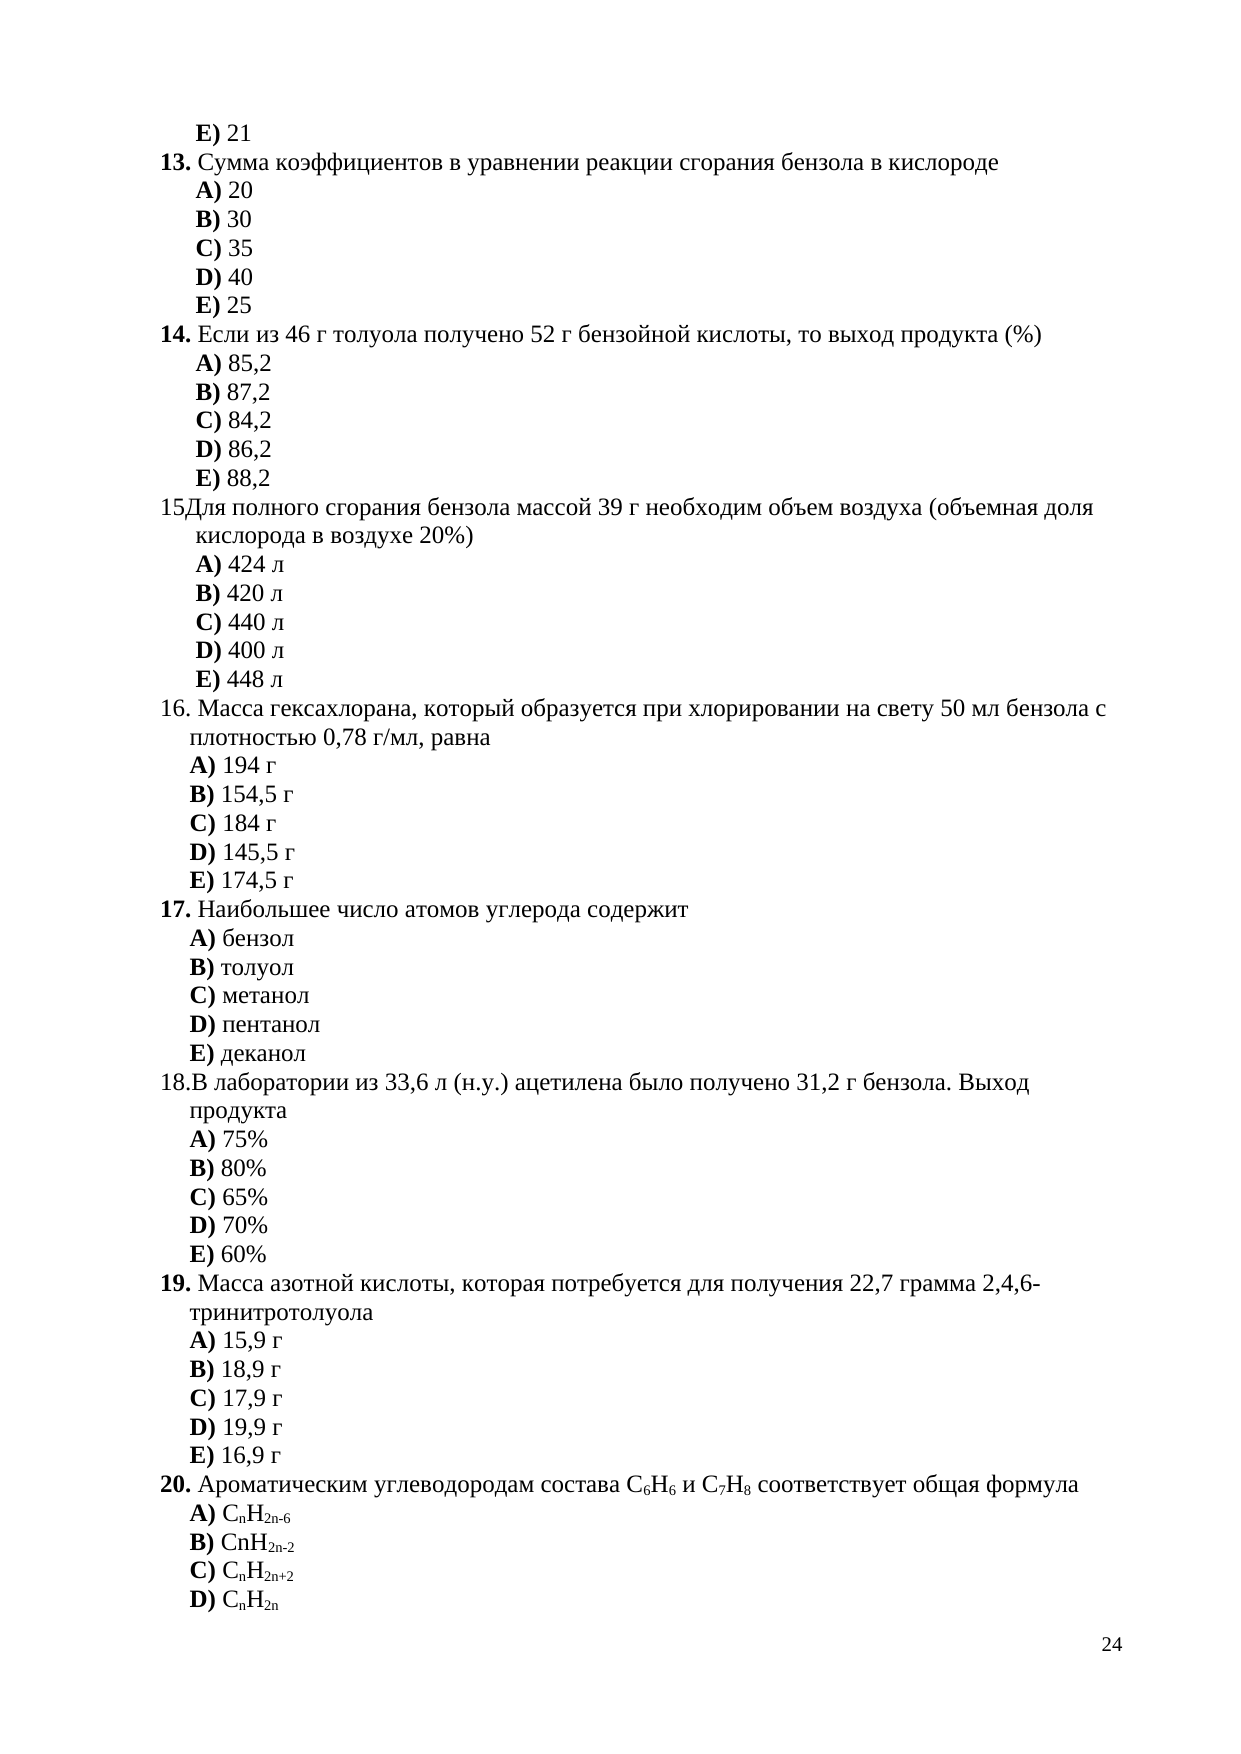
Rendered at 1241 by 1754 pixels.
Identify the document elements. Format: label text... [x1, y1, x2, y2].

text E) [160, 1441, 1122, 1469]
text E) 88,2 [160, 463, 1122, 492]
text B) CnH2n-2 [160, 1527, 1122, 1556]
text 18.В лаборатории из (н.у.) ацетилена было получено бензола. Выход продукта [160, 1067, 1122, 1124]
text A) CnH2n-6 [160, 1498, 1122, 1527]
text B) [160, 1354, 1122, 1383]
text B) толуол [160, 952, 1122, 981]
text C) 65% [160, 1182, 1122, 1211]
text E) деканол [160, 1038, 1122, 1067]
text 15Для полного сгорания бензола массой необходим объем воздуха (объемная доля кислорода в воздухе 20%) [160, 492, 1122, 549]
text D) [160, 1412, 1122, 1441]
text A) 20 [160, 176, 1122, 204]
text 16. Масса гексахлорана, который образуется при хлорировании на свету 50 мл бензола с плотностью 0,78 г/мл, равна [160, 693, 1122, 751]
text A) 85,2 [160, 348, 1122, 377]
text B) [160, 779, 1122, 808]
text D) [160, 636, 1122, 664]
text C) [160, 1383, 1122, 1412]
text A) [160, 751, 1122, 779]
text A) 75% [160, 1124, 1122, 1153]
text D) 70% [160, 1211, 1122, 1239]
text D) 40 [160, 262, 1122, 291]
text D) пентанол [160, 1009, 1122, 1038]
text D) CnH2n [160, 1584, 1122, 1613]
text A) бензол [160, 923, 1122, 952]
text C) 35 [160, 233, 1122, 262]
text 20. Ароматическим углеводородам состава С6Н6 и С7Н8 соответствует общая формула [160, 1469, 1122, 1498]
text 13. Сумма коэффициентов в уравнении реакции сгорания бензола в кислороде [160, 147, 1122, 176]
text E) [160, 664, 1122, 693]
text B) [160, 578, 1122, 607]
text E) 25 [160, 291, 1122, 319]
text 14. Если из толуола получено бензойной кислоты, то выход продукта (%) [160, 319, 1122, 348]
text C) [160, 607, 1122, 636]
text C) метанол [160, 981, 1122, 1009]
text D) [160, 837, 1122, 866]
text B) 80% [160, 1153, 1122, 1182]
text A) [160, 549, 1122, 578]
text E) 60% [160, 1239, 1122, 1268]
text B) 87,2 [160, 377, 1122, 406]
text B) 30 [160, 204, 1122, 233]
text 17. Наибольшее число атомов углерода содержит [160, 894, 1122, 923]
text E) 21 [160, 118, 1122, 147]
text D) 86,2 [160, 434, 1122, 463]
text C) CnH2n+2 [160, 1556, 1122, 1584]
text C) 84,2 [160, 406, 1122, 434]
text 19. Масса азотной кислоты, которая потребуется для получения 22,7 грамма 2,4,6-тринитротолуола [160, 1268, 1122, 1326]
text A) [160, 1326, 1122, 1354]
text C) [160, 808, 1122, 837]
text E) [160, 866, 1122, 894]
